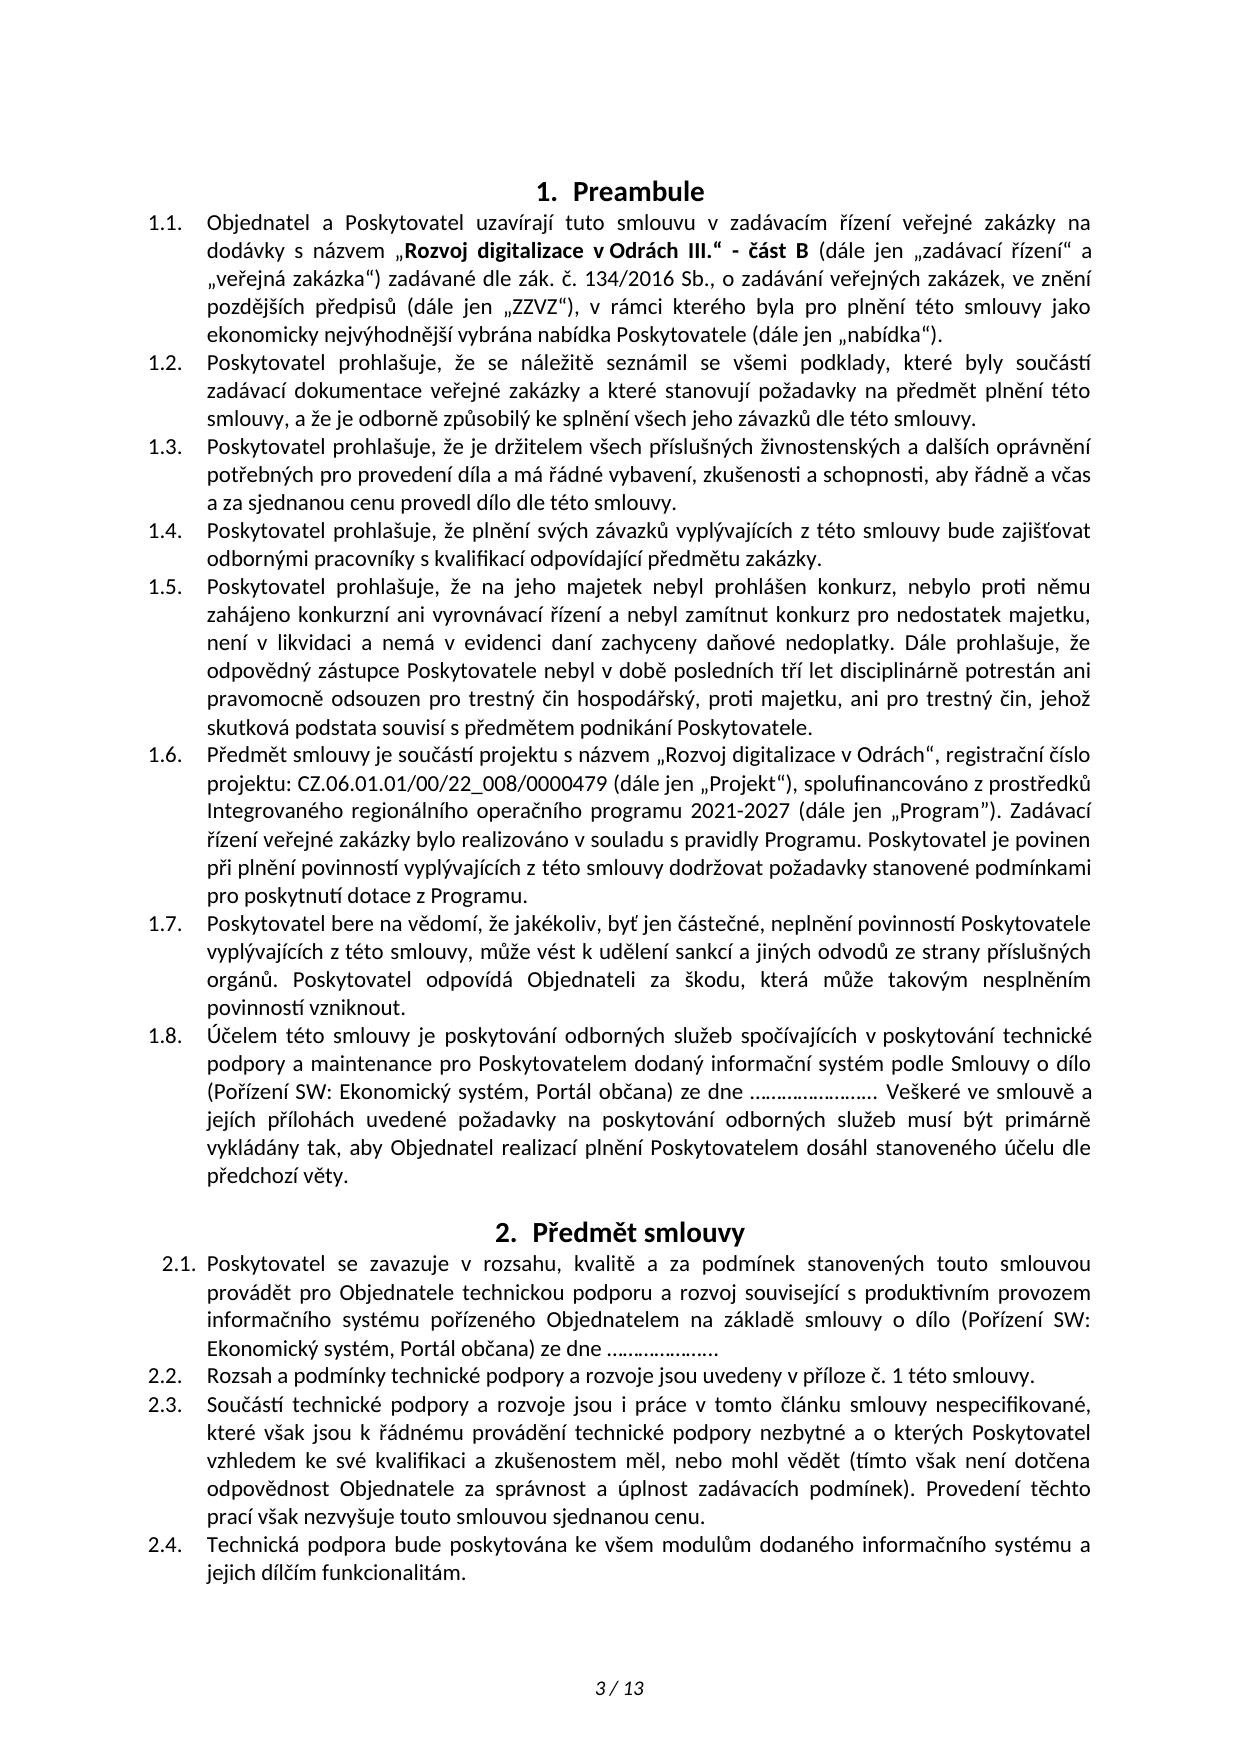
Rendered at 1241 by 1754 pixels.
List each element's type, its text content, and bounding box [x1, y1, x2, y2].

list Poskytovatel prohlašuje, že je držitelem všech příslušných živnostenských a dalších oprávnění potřebných pro provedení díla a má řádné vybavení, zkušenosti a schopnosti, aby řádně a včas a za sjednanou cenu provedl dílo dle této smlouvy. [148, 432, 1093, 516]
subtitle Preambule [148, 173, 1093, 208]
list Účelem této smlouvy je poskytování odborných služeb spočívajících v poskytování technické podpory a maintenance pro Poskytovatelem dodaný informační systém podle Smlouvy o dílo (Pořízení SW: Ekonomický systém, Portál občana) ze dne …………………... Veškeré ve smlouvě a jejích přílohách uvedené požadavky na poskytování odborných služeb musí být primárně vykládány tak, aby Objednatel realizací plnění Poskytovatelem dosáhl stanoveného účelu dle předchozí věty. [148, 1021, 1093, 1189]
list Poskytovatel prohlašuje, že plnění svých závazků vyplývajících z této smlouvy bude zajišťovat odbornými pracovníky s kvalifikací odpovídající předmětu zakázky. [148, 516, 1093, 572]
list Poskytovatel prohlašuje, že se náležitě seznámil se všemi podklady, které byly součástí zadávací dokumentace veřejné zakázky a které stanovují požadavky na předmět plnění této smlouvy, a že je odborně způsobilý ke splnění všech jeho závazků dle této smlouvy. [148, 348, 1093, 432]
list Technická podpora bude poskytována ke všem modulům dodaného informačního systému a jejich dílčím funkcionalitám. [148, 1530, 1093, 1586]
list Poskytovatel se zavazuje v rozsahu, kvalitě a za podmínek stanovených touto smlouvou provádět pro Objednatele technickou podporu a rozvoj související s produktivním provozem informačního systému pořízeného Objednatelem na základě smlouvy o dílo (Pořízení SW: Ekonomický systém, Portál občana) ze dne ………………... [162, 1249, 1093, 1362]
list Předmět smlouvy je součástí projektu s názvem „Rozvoj digitalizace v Odrách“, registrační číslo projektu: CZ.06.01.01/00/22_008/0000479 (dále jen „Projekt“), spolufinancováno z prostředků Integrovaného regionálního operačního programu 2021-2027 (dále jen „Program”). Zadávací řízení veřejné zakázky bylo realizováno v souladu s pravidly Programu. Poskytovatel je povinen při plnění povinností vyplývajících z této smlouvy dodržovat požadavky stanovené podmínkami pro poskytnutí dotace z Programu. [148, 741, 1093, 909]
list Rozsah a podmínky technické podpory a rozvoje jsou uvedeny v příloze č. 1 této smlouvy. [148, 1362, 1093, 1390]
list Poskytovatel prohlašuje, že na jeho majetek nebyl prohlášen konkurz, nebylo proti němu zahájeno konkurzní ani vyrovnávací řízení a nebyl zamítnut konkurz pro nedostatek majetku, není v likvidaci a nemá v evidenci daní zachyceny daňové nedoplatky. Dále prohlašuje, že odpovědný zástupce Poskytovatele nebyl v době posledních tří let disciplinárně potrestán ani pravomocně odsouzen pro trestný čin hospodářský, proti majetku, ani pro trestný čin, jehož skutková podstata souvisí s předmětem podnikání Poskytovatele. [148, 572, 1093, 741]
list Objednatel a Poskytovatel uzavírají tuto smlouvu v zadávacím řízení veřejné zakázky na dodávky s názvem „Rozvoj digitalizace v Odrách III.“ - část B (dále jen „zadávací řízení“ a „veřejná zakázka“) zadávané dle zák. č. 134/2016 Sb., o zadávání veřejných zakázek, ve znění pozdějších předpisů (dále jen „ZZVZ“), v rámci kterého byla pro plnění této smlouvy jako ekonomicky nejvýhodnější vybrána nabídka Poskytovatele (dále jen „nabídka“). [148, 208, 1093, 348]
list Poskytovatel bere na vědomí, že jakékoliv, byť jen částečné, neplnění povinností Poskytovatele vyplývajících z této smlouvy, může vést k udělení sankcí a jiných odvodů ze strany příslušných orgánů. Poskytovatel odpovídá Objednateli za škodu, která může takovým nesplněním povinností vzniknout. [148, 909, 1093, 1021]
list Součástí technické podpory a rozvoje jsou i práce v tomto článku smlouvy nespecifikované, které však jsou k řádnému provádění technické podpory nezbytné a o kterých Poskytovatel vzhledem ke své kvalifikaci a zkušenostem měl, nebo mohl vědět (tímto však není dotčena odpovědnost Objednatele za správnost a úplnost zadávacích podmínek). Provedení těchto prací však nezvyšuje touto smlouvou sjednanou cenu. [148, 1390, 1093, 1530]
subtitle Předmět smlouvy [148, 1214, 1093, 1249]
